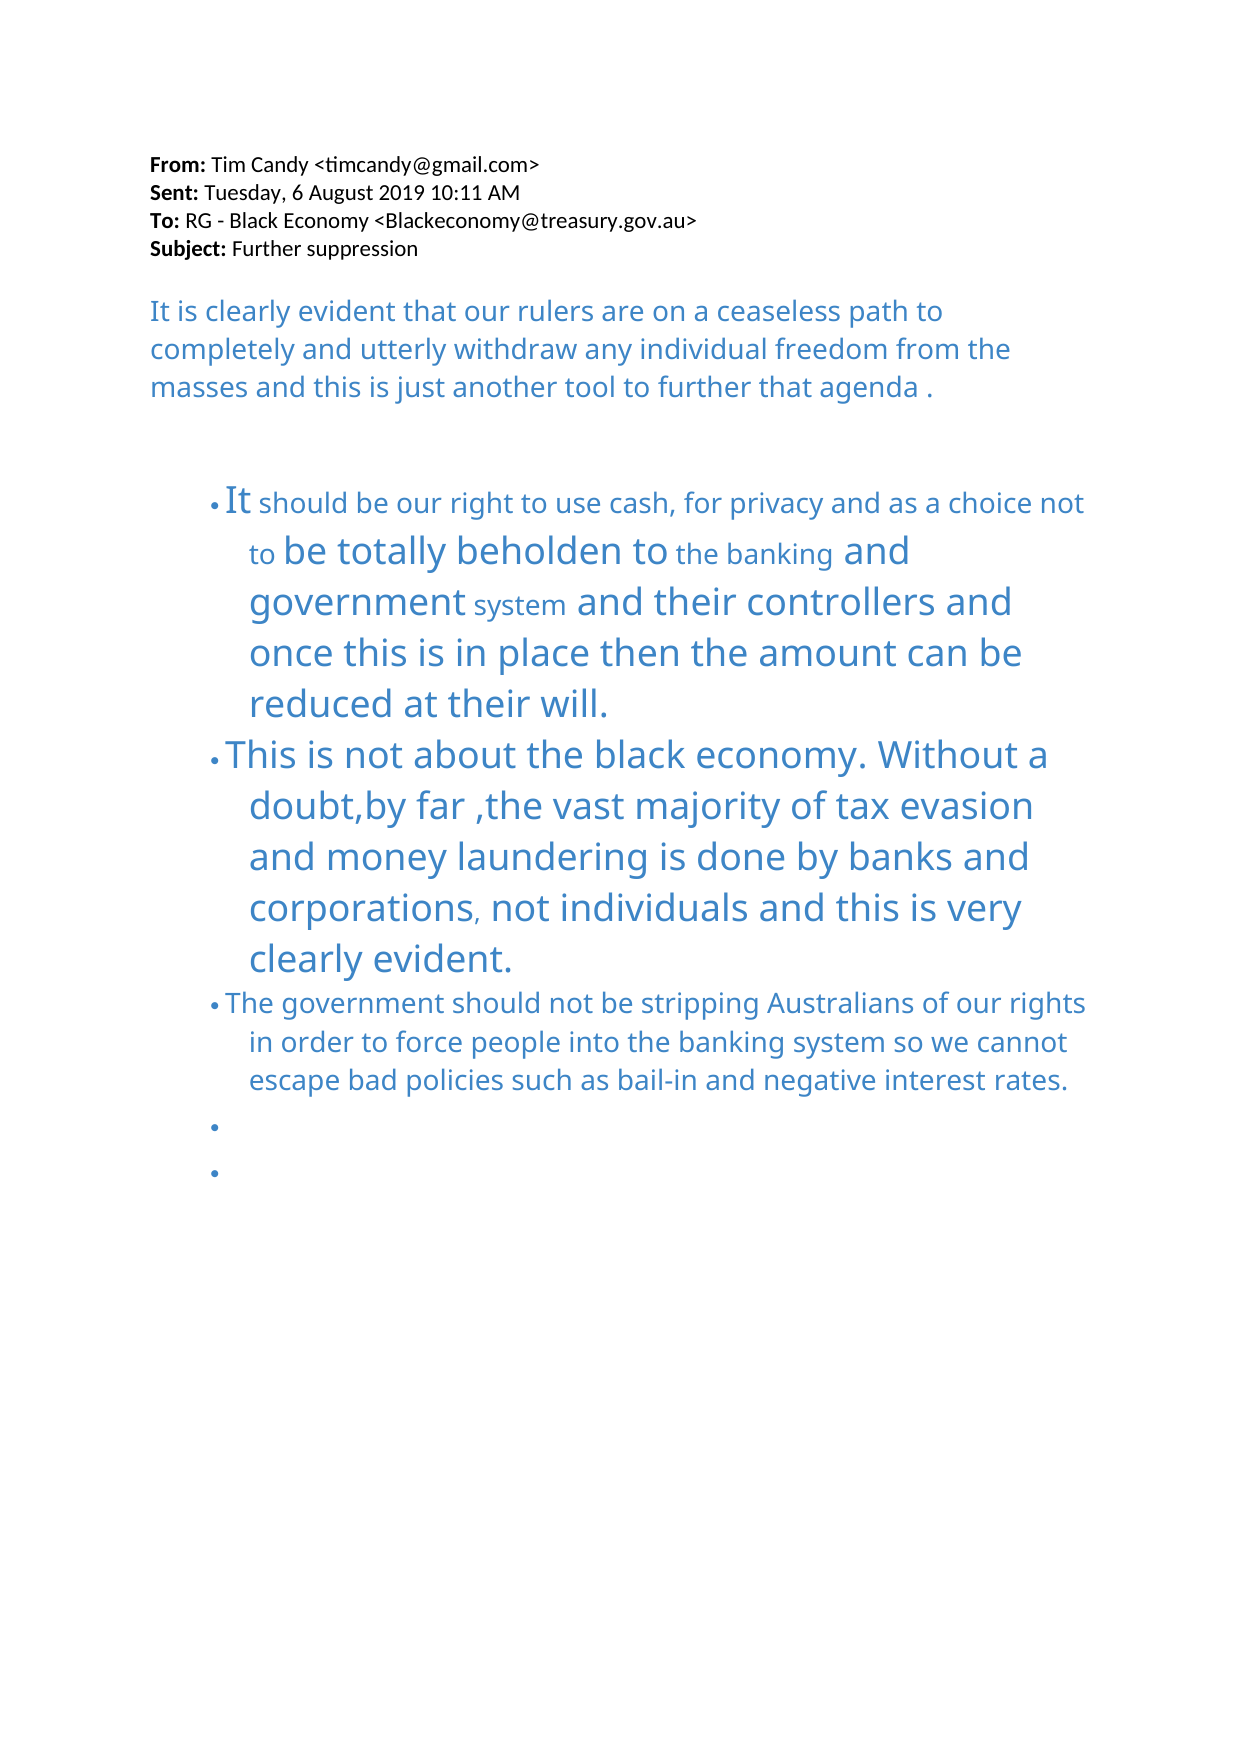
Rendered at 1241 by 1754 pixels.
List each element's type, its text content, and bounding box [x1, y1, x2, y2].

list The government should not be stripping Australians of our rights in order to force people into the banking system so we cannot escape bad policies such as bail-in and negative interest rates. [211, 984, 1090, 1099]
list This is not about the black economy. Without a doubt,by far ,the vast majority of tax evasion and money laundering is done by banks and corporations, not individuals and this is very clearly evident. [211, 728, 1090, 984]
text It is clearly evident that our rulers are on a ceaseless path to completely and utterly withdraw any individual freedom from the masses and this is just another tool to further that agenda . [150, 291, 1090, 406]
text From: Tim Candy <timcandy@gmail.com> Sent: Tuesday, 6 August 2019 10:11 AM To: RG - Black Economy <Blackeconomy@treasury.gov.au> Subject: Further suppression [150, 150, 1090, 262]
list It should be our right to use cash, for privacy and as a choice not to be totally beholden to the banking and government system and their controllers and once this is in place then the amount can be reduced at their will. [211, 473, 1090, 728]
